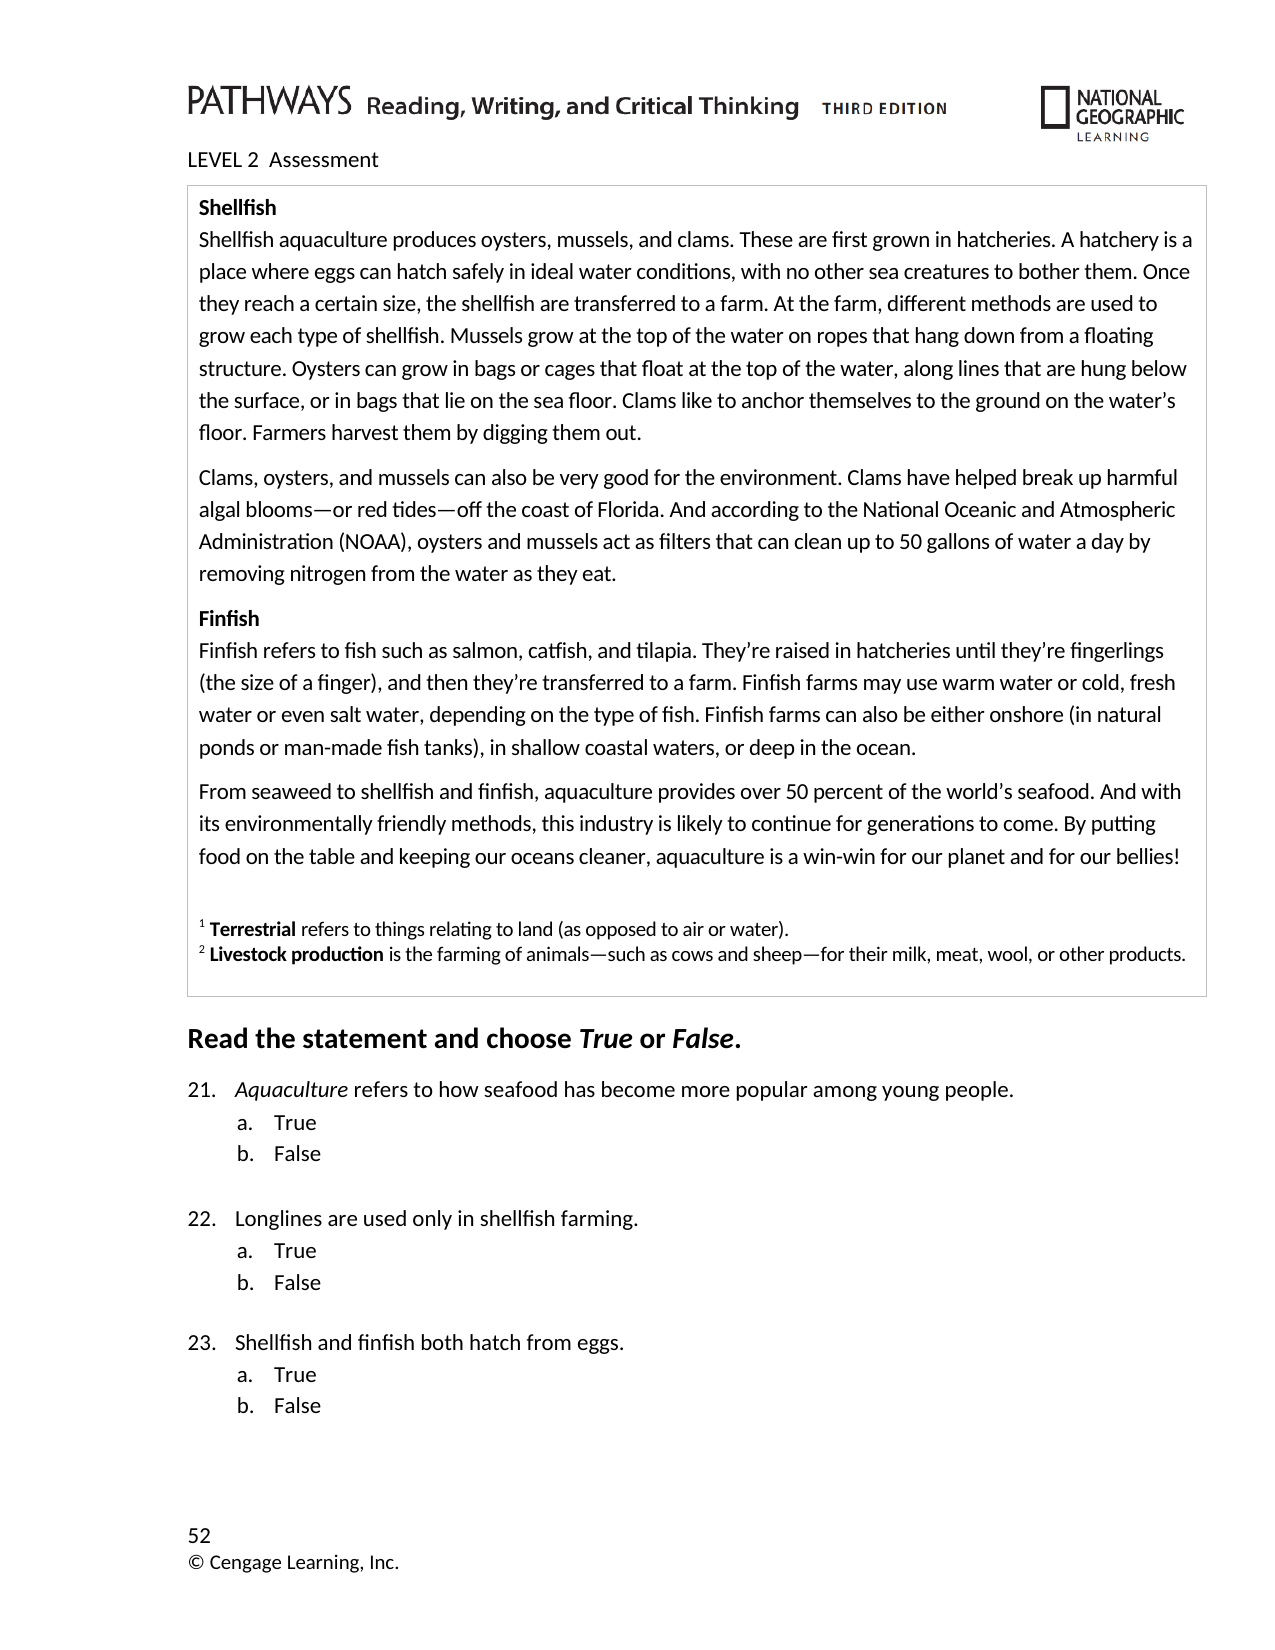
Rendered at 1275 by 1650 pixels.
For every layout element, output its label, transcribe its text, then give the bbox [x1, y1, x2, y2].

text 22. Longlines are used only in shellfish farming. [187, 1204, 1200, 1232]
table_cell b. [232, 1268, 269, 1299]
table_header True [269, 1236, 1014, 1268]
text Read the statement and choose True or False. [187, 1020, 1200, 1056]
picture [178, 75, 1190, 145]
table_header a. [232, 1236, 269, 1268]
table_cell b. [232, 1392, 269, 1423]
table_cell False [269, 1140, 1014, 1171]
table_header a. [232, 1108, 269, 1139]
table_header True [269, 1360, 1014, 1392]
text 23. Shellfish and finfish both hatch from eggs. [187, 1328, 1200, 1356]
table_cell False [269, 1268, 1014, 1299]
table_header a. [232, 1360, 269, 1392]
text 21. Aquaculture refers to how seafood has become more popular among young people. [187, 1076, 1200, 1103]
table_cell False [269, 1392, 1014, 1423]
table_cell b. [232, 1140, 269, 1171]
table_header True [269, 1108, 1014, 1139]
